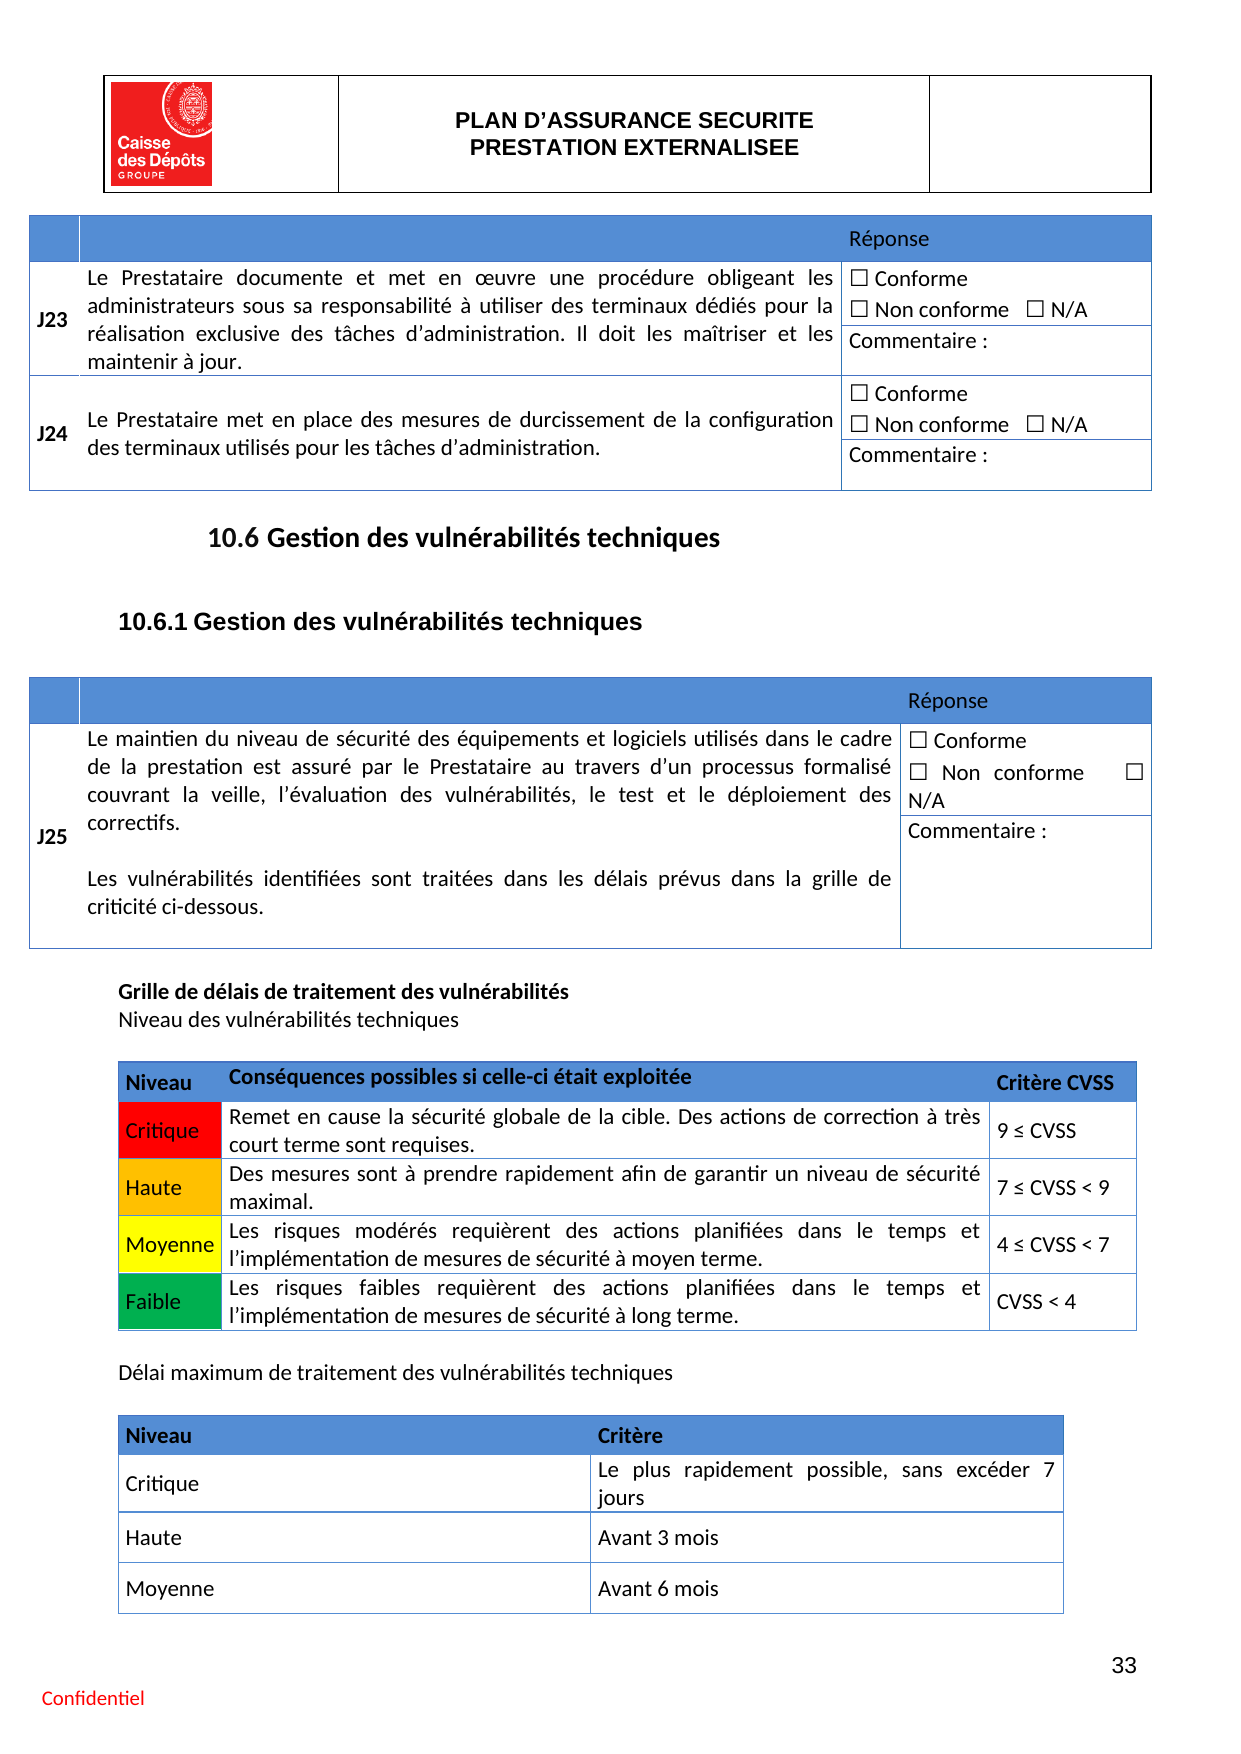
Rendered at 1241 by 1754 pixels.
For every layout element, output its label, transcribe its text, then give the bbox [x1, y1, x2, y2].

table_header Réponse [901, 678, 1151, 723]
table_cell CVSS < 4 [990, 1274, 1136, 1329]
subtitle Gestion des vulnérabilités techniques [207, 519, 1137, 554]
table_cell Critique [119, 1455, 590, 1511]
subtitle Gestion des vulnérabilités techniques [118, 607, 1137, 636]
table_cell Le plus rapidement possible, sans excéder 7 jours [591, 1455, 1063, 1511]
table_cell Commentaire : [842, 326, 1151, 375]
table_cell Le maintien du niveau de sécurité des équipements et logiciels utilisés dans le cadre de la prestation est assuré par le Prestataire au travers d’un processus formalisé couvrant la veille, l’évaluation des vulnérabilités, le test et le déploiement des correctifs. Les vulnérabilités identifiées sont traitées dans les délais prévus dans la grille de criticité ci-dessous. [80, 724, 900, 948]
table_cell Haute [119, 1513, 590, 1562]
table_cell Commentaire : [901, 816, 1151, 948]
table_header Critère [591, 1416, 1063, 1454]
table_header Niveau [119, 1416, 590, 1454]
table_cell Conforme Non conforme N/A [901, 724, 1151, 815]
table_header [80, 216, 841, 261]
table_cell Remet en cause la sécurité globale de la cible. Des actions de correction à très court terme sont requises. [222, 1102, 989, 1158]
table_cell J24 [30, 376, 79, 490]
table_header Réponse [842, 216, 1151, 261]
table_cell 7 ≤ CVSS < 9 [990, 1159, 1136, 1215]
table_header [80, 678, 900, 723]
table_cell Des mesures sont à prendre rapidement afin de garantir un niveau de sécurité maximal. [222, 1159, 989, 1215]
table_header Conséquences possibles si celle-ci était exploitée [222, 1063, 989, 1101]
table_cell J25 [30, 724, 79, 948]
table_header [30, 678, 79, 723]
text Grille de délais de traitement des vulnérabilités [118, 977, 1137, 1005]
table_cell Commentaire : [842, 440, 1151, 490]
table_header Critère CVSS [990, 1063, 1136, 1101]
table_cell Critique [119, 1102, 221, 1158]
picture [111, 82, 212, 186]
table_header [30, 216, 79, 261]
text Niveau des vulnérabilités techniques [118, 1005, 1137, 1033]
table_cell Haute [119, 1159, 221, 1215]
table_cell Les risques faibles requièrent des actions planifiées dans le temps et l’implémentation de mesures de sécurité à long terme. [222, 1274, 989, 1329]
table_cell Moyenne [119, 1216, 221, 1272]
table_cell Faible [119, 1274, 221, 1329]
table_cell Le Prestataire documente et met en œuvre une procédure obligeant les administrateurs sous sa responsabilité à utiliser des terminaux dédiés pour la réalisation exclusive des tâches d’administration. Il doit les maîtriser et les maintenir à jour. [80, 262, 841, 375]
table_cell Avant 6 mois [591, 1563, 1063, 1613]
text Délai maximum de traitement des vulnérabilités techniques [118, 1358, 1137, 1387]
table_cell Moyenne [119, 1563, 590, 1613]
table_cell Les risques modérés requièrent des actions planifiées dans le temps et l’implémentation de mesures de sécurité à moyen terme. [222, 1216, 989, 1272]
table_header Niveau [119, 1063, 221, 1101]
table_cell Conforme Non conforme N/A [842, 376, 1151, 439]
table_cell 4 ≤ CVSS < 7 [990, 1216, 1136, 1272]
table_cell Avant 3 mois [591, 1513, 1063, 1562]
table_cell 9 ≤ CVSS [990, 1102, 1136, 1158]
table_cell Le Prestataire met en place des mesures de durcissement de la configuration des terminaux utilisés pour les tâches d’administration. [80, 376, 841, 490]
table_cell J23 [30, 262, 79, 375]
table_cell Conforme Non conforme N/A [842, 262, 1151, 325]
